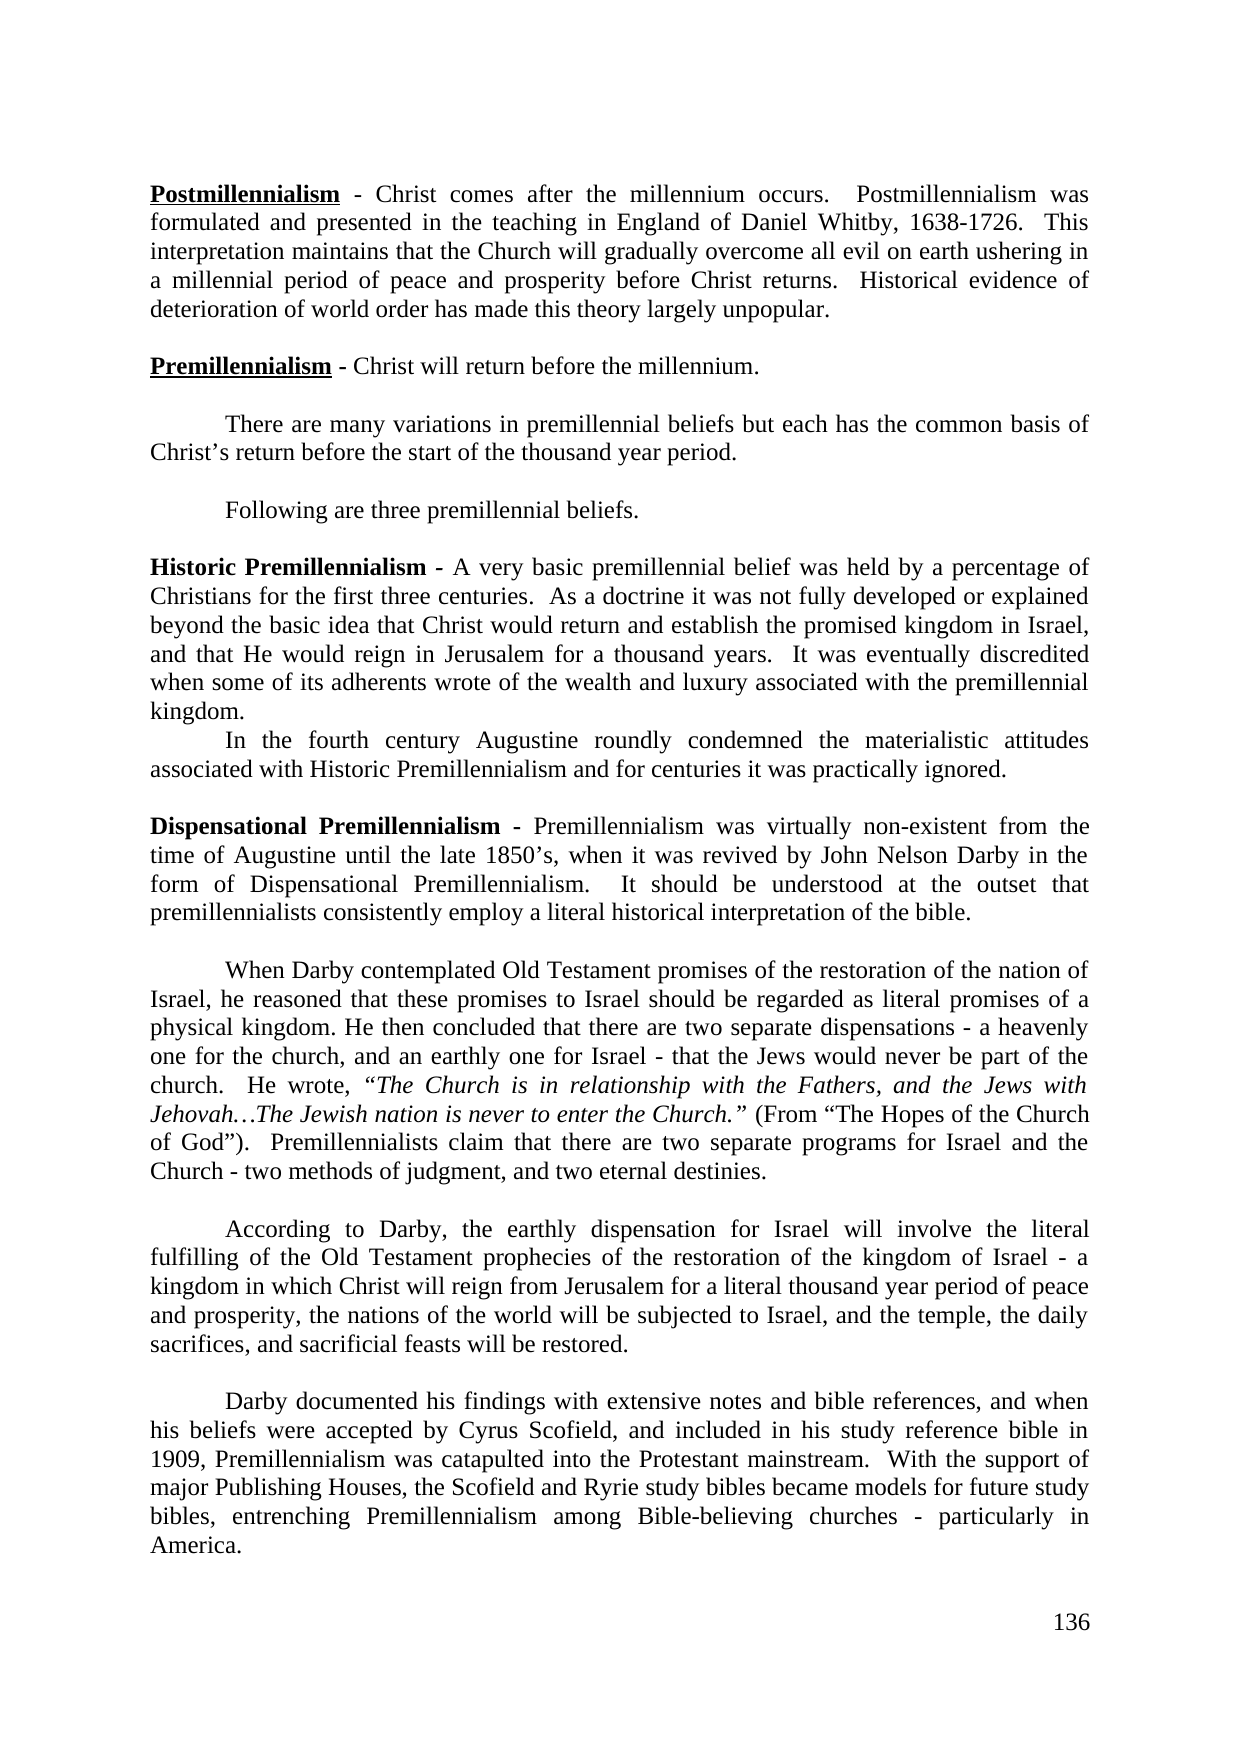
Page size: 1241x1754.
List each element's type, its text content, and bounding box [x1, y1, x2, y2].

text When Darby contemplated Old Testament promises of the restoration of the nation of Israel, he reasoned that these promises to Israel should be regarded as literal promises of a physical kingdom. He then concluded that there are two separate dispensations - a heavenly one for the church, and an earthly one for Israel - that the Jews would never be part of the church. He wrote, “The Church is in relationship with the Fathers, and the Jews with Jehovah…The Jewish nation is never to enter the Church.” (From “The Hopes of the Church of God”). Premillennialists claim that there are two separate programs for Israel and the Church - two methods of judgment, and two eternal destinies. [150, 955, 1090, 1185]
text Following are three premillennial beliefs. [150, 495, 1090, 524]
text Postmillennialism - Christ comes after the millennium occurs. Postmillennialism was formulated and presented in the teaching in England of Daniel Whitby, 1638-1726. This interpretation maintains that the Church will gradually overcome all evil on earth ushering in a millennial period of peace and prosperity before Christ returns. Historical evidence of deterioration of world order has made this theory largely unpopular. [150, 179, 1090, 322]
text Darby documented his findings with extensive notes and bible references, and when his beliefs were accepted by Cyrus Scofield, and included in his study reference bible in 1909, Premillennialism was catapulted into the Protestant mainstream. With the support of major Publishing Houses, the Scofield and Ryrie study bibles became models for future study bibles, entrenching Premillennialism among Bible-believing churches - particularly in America. [150, 1386, 1090, 1559]
text Premillennialism - Christ will return before the millennium. [150, 351, 1090, 380]
text In the fourth century Augustine roundly condemned the materialistic attitudes associated with Historic Premillennialism and for centuries it was practically ignored. [150, 725, 1090, 782]
text According to Darby, the earthly dispensation for Israel will involve the literal fulfilling of the Old Testament prophecies of the restoration of the kingdom of Israel - a kingdom in which Christ will reign from Jerusalem for a literal thousand year period of peace and prosperity, the nations of the world will be subjected to Israel, and the temple, the daily sacrifices, and sacrificial feasts will be restored. [150, 1214, 1090, 1357]
text Historic Premillennialism - A very basic premillennial belief was held by a percentage of Christians for the first three centuries. As a doctrine it was not fully developed or explained beyond the basic idea that Christ would return and establish the promised kingdom in Israel, and that He would reign in Jerusalem for a thousand years. It was eventually discredited when some of its adherents wrote of the wealth and luxury associated with the premillennial kingdom. [150, 552, 1090, 725]
text There are many variations in premillennial beliefs but each has the common basis of Christ’s return before the start of the thousand year period. [150, 409, 1090, 466]
text Dispensational Premillennialism - Premillennialism was virtually non-existent from the time of Augustine until the late 1850’s, when it was revived by John Nelson Darby in the form of Dispensational Premillennialism. It should be understood at the outset that premillennialists consistently employ a literal historical interpretation of the bible. [150, 811, 1090, 926]
